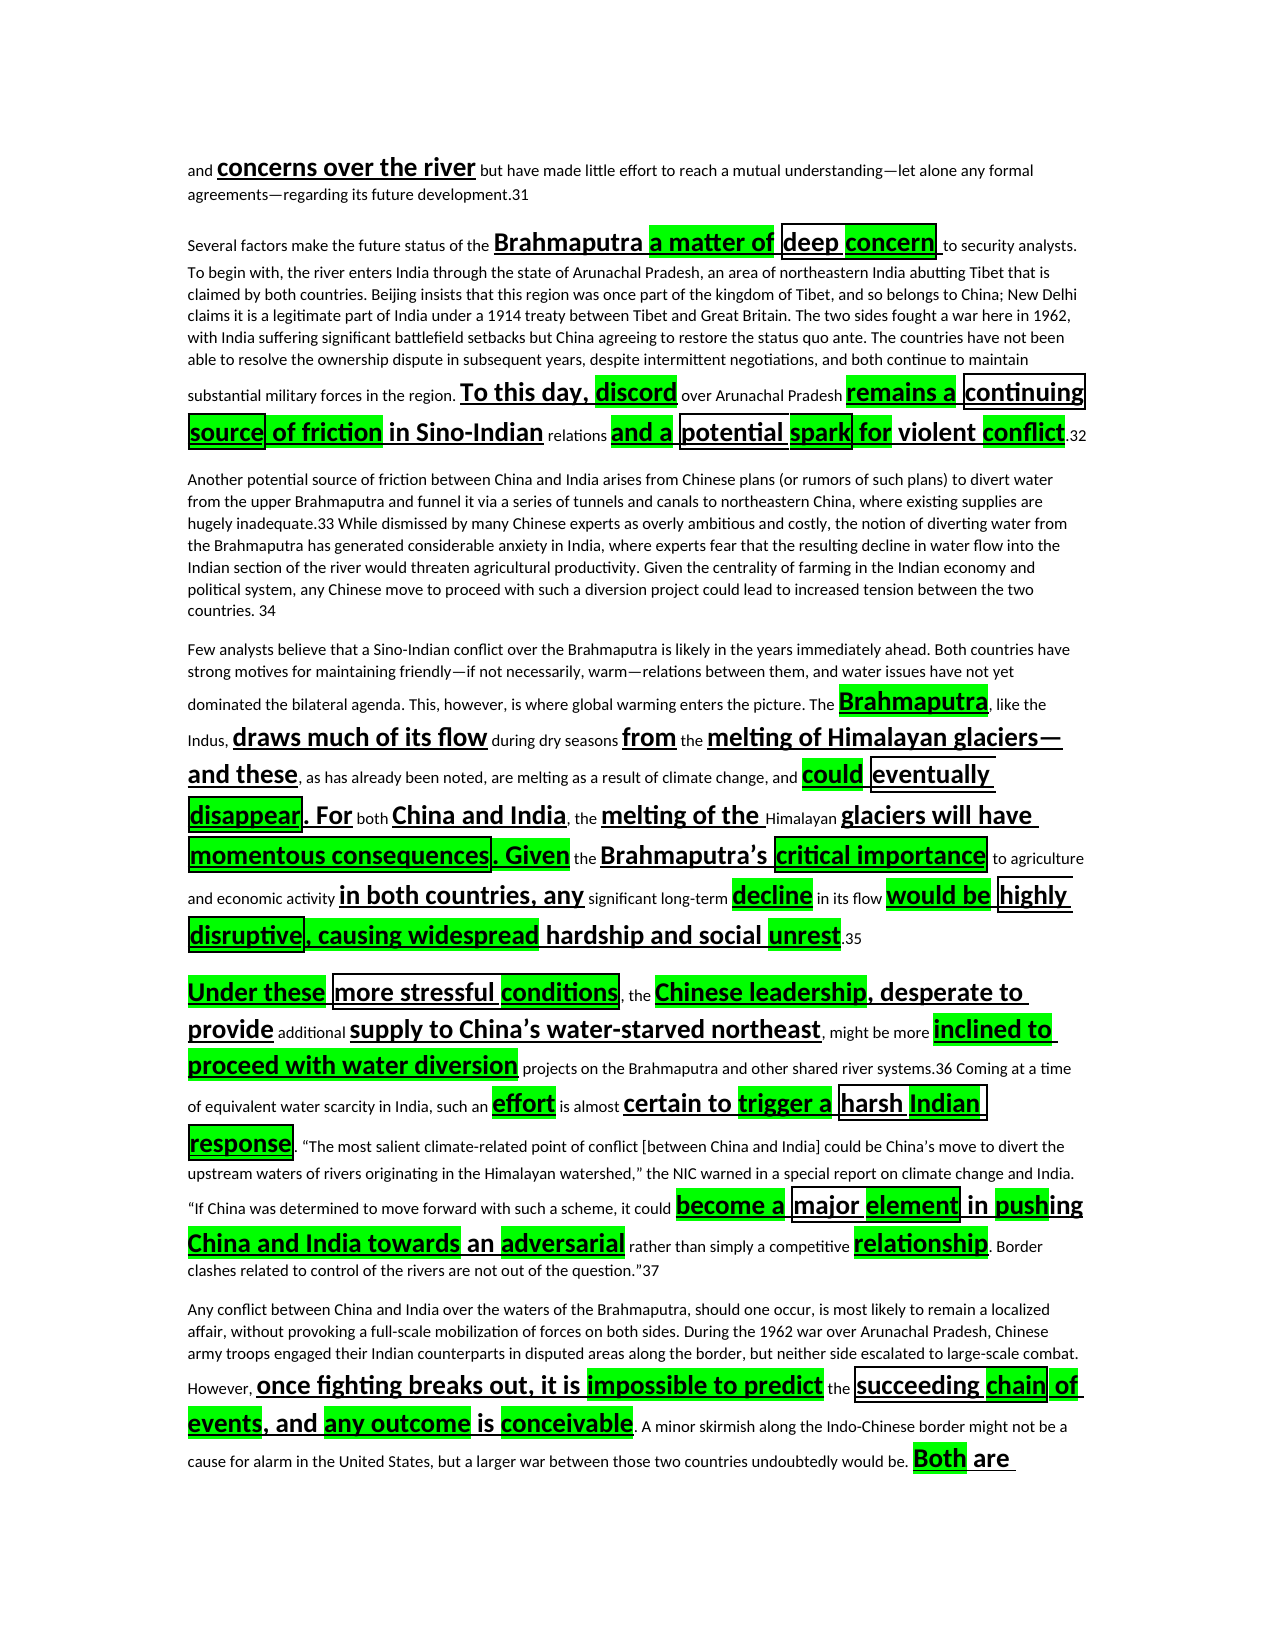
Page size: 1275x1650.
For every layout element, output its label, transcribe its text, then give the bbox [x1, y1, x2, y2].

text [187, 150, 1087, 205]
text Under these more stressful conditions, the Chinese leadership, desperate to provide additional supply to China’s water-starved northeast, might be more inclined to proceed with water diversion projects on the Brahmaputra and other shared river systems.36 Coming at a time of equivalent water scarcity in India, such an effort is almost certain to trigger a harsh Indian response. “The most salient climate-related point of conflict [between China and India] could be China’s move to divert the upstream waters of rivers originating in the Himalayan watershed,” the NIC warned in a special report on climate change and India. “If China was determined to move forward with such a scheme, it could become a major element in pushing China and India towards an adversarial rather than simply a competitive relationship. Border clashes related to control of the rivers are not out of the question.”37 [187, 973, 1087, 1281]
text Another potential source of friction between China and India arises from Chinese plans (or rumors of such plans) to divert water from the upper Brahmaputra and funnel it via a series of tunnels and canals to northeastern China, where existing supplies are hugely inadequate.33 While dismissed by many Chinese experts as overly ambitious and costly, the notion of diverting water from the Brahmaputra has generated considerable anxiety in India, where experts fear that the resulting decline in water flow into the Indian section of the river would threaten agricultural productivity. Given the centrality of farming in the Indian economy and political system, any Chinese move to proceed with such a diversion project could lead to increased tension between the two countries. 34 [187, 469, 1087, 621]
text Several factors make the future status of the Brahmaputra a matter of deep concern to security analysts. To begin with, the river enters India through the state of Arunachal Pradesh, an area of northeastern India abutting Tibet that is claimed by both countries. Beijing insists that this region was once part of the kingdom of Tibet, and so belongs to China; New Delhi claims it is a legitimate part of India under a 1914 treaty between Tibet and Great Britain. The two sides fought a war here in 1962, with India suffering significant battlefield setbacks but China agreeing to restore the status quo ante. The countries have not been able to resolve the ownership dispute in subsequent years, despite intermittent negotiations, and both continue to maintain substantial military forces in the region. To this day, discord over Arunachal Pradesh remains a continuing source of friction in Sino-Indian relations and a potential spark for violent conflict.32 [187, 223, 1087, 450]
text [187, 1299, 1087, 1474]
text Few analysts believe that a Sino-Indian conflict over the Brahmaputra is likely in the years immediately ahead. Both countries have strong motives for maintaining friendly—if not necessarily, warm—relations between them, and water issues have not yet dominated the bilateral agenda. This, however, is where global warming enters the picture. The Brahmaputra, like the Indus, draws much of its flow during dry seasons from the melting of Himalayan glaciers—and these, as has already been noted, are melting as a result of climate change, and could eventually disappear. For both China and India, the melting of the Himalayan glaciers will have momentous consequences. Given the Brahmaputra’s critical importance to agriculture and economic activity in both countries, any significant long-term decline in its flow would be highly disruptive, causing widespread hardship and social unrest.35 [187, 639, 1087, 953]
